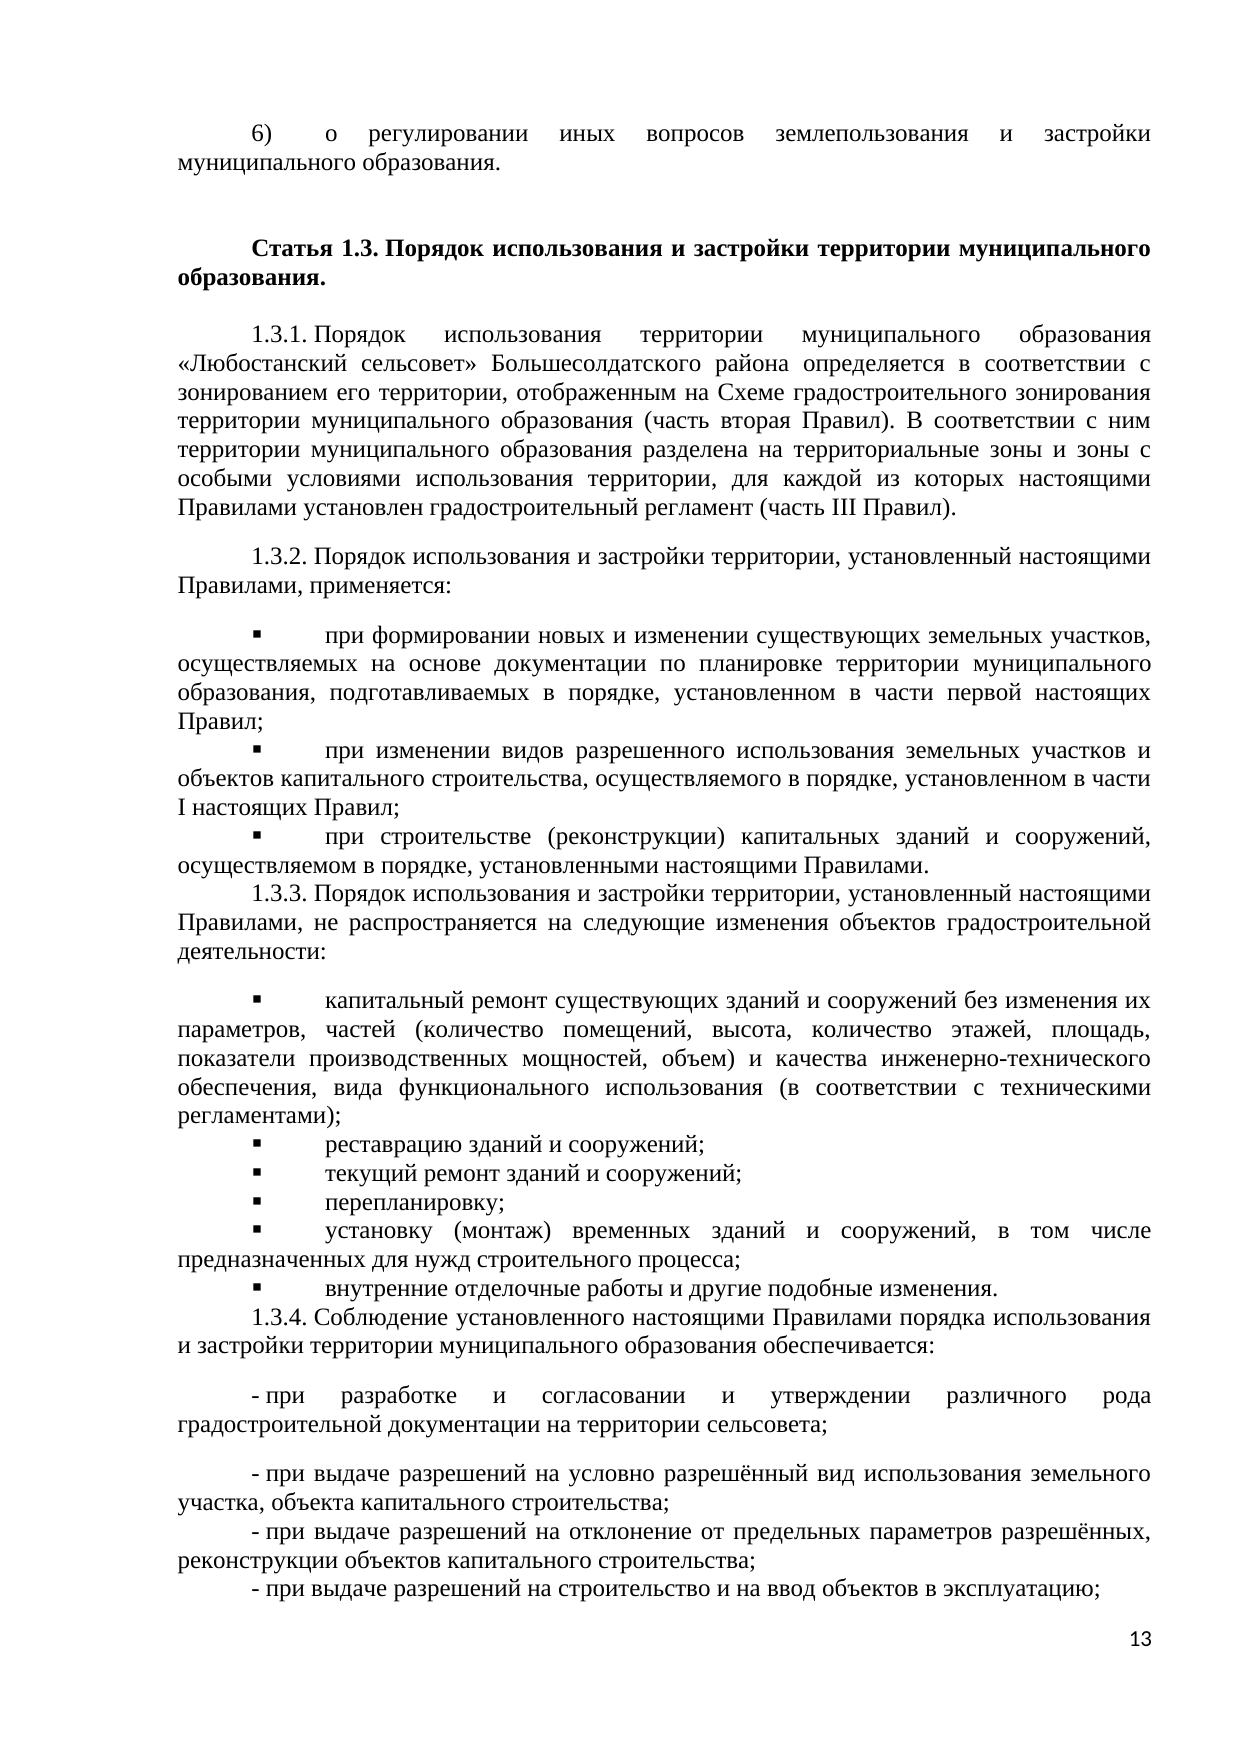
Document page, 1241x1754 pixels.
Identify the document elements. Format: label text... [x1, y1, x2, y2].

text - при разработке и согласовании и утверждении различного рода градостроительной документации на территории сельсовета; [177, 1380, 1152, 1438]
list - при выдаче разрешений на строительство и на ввод объектов в эксплуатацию; [177, 1573, 1152, 1602]
list при формировании новых и изменении существующих земельных участков, осуществляемых на основе документации по планировке территории муниципального образования, подготавливаемых в порядке, установленном в части первой настоящих Правил; [177, 620, 1152, 735]
list установку (монтаж) временных зданий и сооружений, в том числе предназначенных для нужд строительного процесса; [177, 1216, 1152, 1273]
list о регулировании иных вопросов землепользования и застройки муниципального образования. [177, 118, 1152, 176]
list Статья 1.3. Порядок использования и застройки территории муниципального образования. [177, 233, 1152, 291]
list - при выдаче разрешений на отклонение от предельных параметров разрешённых, реконструкции объектов капитального строительства; [177, 1516, 1152, 1573]
list реставрацию зданий и сооружений; [177, 1129, 1152, 1158]
text 1.3.4. Соблюдение установленного настоящими Правилами порядка использования и застройки территории муниципального образования обеспечивается: [177, 1302, 1152, 1359]
text 1.3.2. Порядок использования и застройки территории, установленный настоящими Правилами, применяется: [177, 541, 1152, 599]
list капитальный ремонт существующих зданий и сооружений без изменения их параметров, частей (количество помещений, высота, количество этажей, площадь, показатели производственных мощностей, объем) и качества инженерно-технического обеспечения, вида функционального использования (в соответствии с техническими регламентами); [177, 986, 1152, 1129]
list - при выдаче разрешений на условно разрешённый вид использования земельного участка, объекта капитального строительства; [177, 1458, 1152, 1516]
list внутренние отделочные работы и другие подобные изменения. [177, 1273, 1152, 1302]
list текущий ремонт зданий и сооружений; [177, 1158, 1152, 1187]
text 1.3.1. Порядок использования территории муниципального образования «Любостанский сельсовет» Большесолдатского района определяется в соответствии с зонированием его территории, отображенным на Схеме градостроительного зонирования территории муниципального образования (часть вторая Правил). В соответствии с ним территории муниципального образования разделена на территориальные зоны и зоны с особыми условиями использования территории, для каждой из которых настоящими Правилами установлен градостроительный регламент (часть III Правил). [177, 319, 1152, 521]
list при изменении видов разрешенного использования земельных участков и объектов капитального строительства, осуществляемого в порядке, установленном в части I настоящих Правил; [177, 735, 1152, 821]
text 1.3.3. Порядок использования и застройки территории, установленный настоящими Правилами, не распространяется на следующие изменения объектов градостроительной деятельности: [177, 878, 1152, 965]
list перепланировку; [177, 1187, 1152, 1216]
list при строительстве (реконструкции) капитальных зданий и сооружений, осуществляемом в порядке, установленными настоящими Правилами. [177, 821, 1152, 878]
